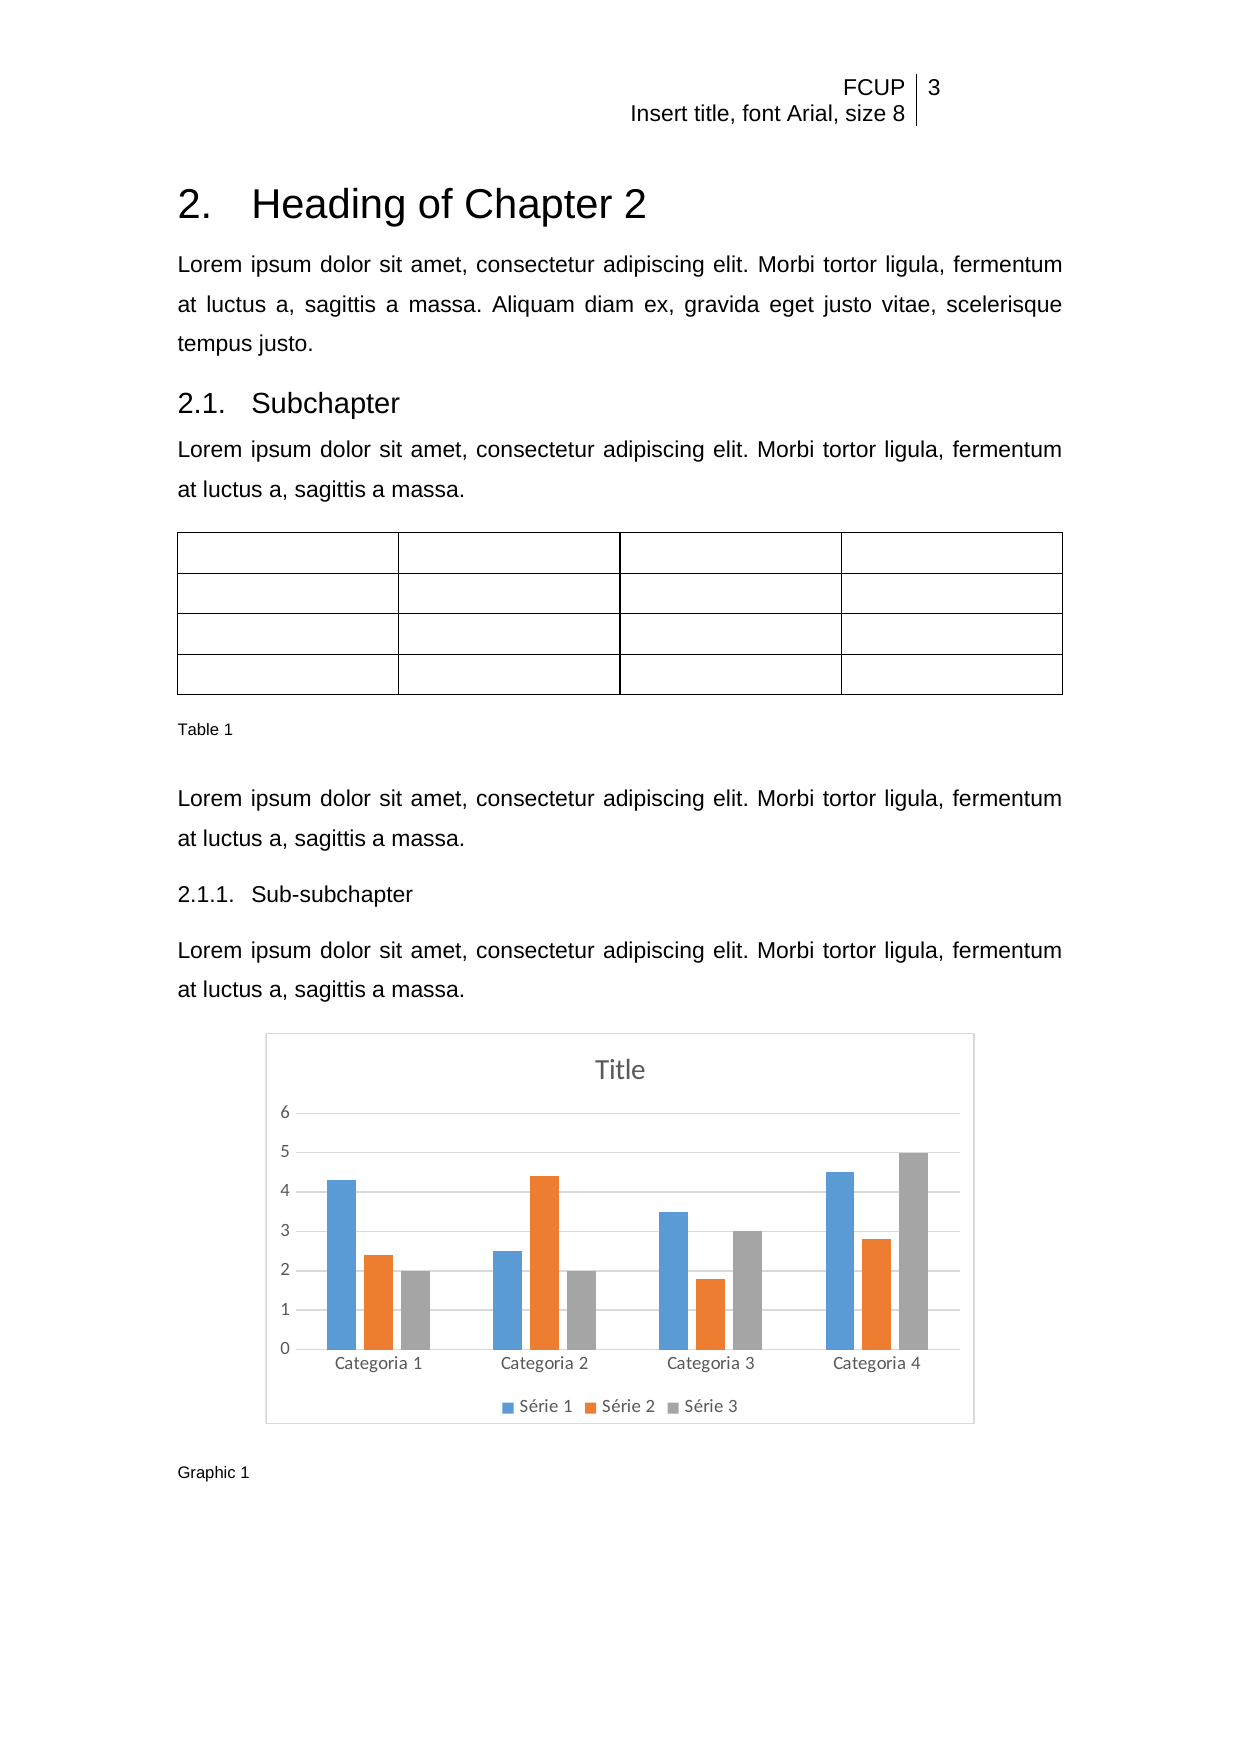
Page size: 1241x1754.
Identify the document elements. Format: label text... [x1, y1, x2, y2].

table_cell [842, 574, 1062, 613]
table_cell [842, 655, 1062, 694]
table_cell [621, 655, 841, 694]
table_header [842, 533, 1062, 573]
table_header [178, 533, 398, 573]
table_cell [178, 655, 398, 694]
table_cell [178, 614, 398, 654]
text Lorem ipsum dolor sit amet, consectetur adipiscing elit. Morbi tortor ligula, fermentum at luctus a, sagittis a massa. [177, 937, 1063, 1003]
text Table 1 [177, 720, 1063, 739]
table_header [399, 533, 619, 573]
table_cell [842, 614, 1062, 654]
table_cell [621, 614, 841, 654]
table_header [621, 533, 841, 573]
text Lorem ipsum dolor sit amet, consectetur adipiscing elit. Morbi tortor ligula, fermentum at luctus a, sagittis a massa. [177, 436, 1063, 502]
text Lorem ipsum dolor sit amet, consectetur adipiscing elit. Morbi tortor ligula, fermentum at luctus a, sagittis a massa. [177, 785, 1063, 851]
subtitle 2. Heading of Chapter 2 [177, 179, 1063, 227]
text Graphic 1 [177, 1462, 1063, 1482]
table_cell [621, 574, 841, 613]
table_cell [399, 655, 619, 694]
table_cell [178, 574, 398, 613]
text Lorem ipsum dolor sit amet, consectetur adipiscing elit. Morbi tortor ligula, fermentum at luctus a, sagittis a massa. Aliquam diam ex, gravida eget justo vitae, scelerisque tempus justo. [177, 251, 1063, 356]
subtitle 2.1. Subchapter [177, 386, 1063, 420]
text 2.1.1. Sub-subchapter [177, 881, 1063, 907]
table_cell [399, 614, 619, 654]
table_cell [399, 574, 619, 613]
